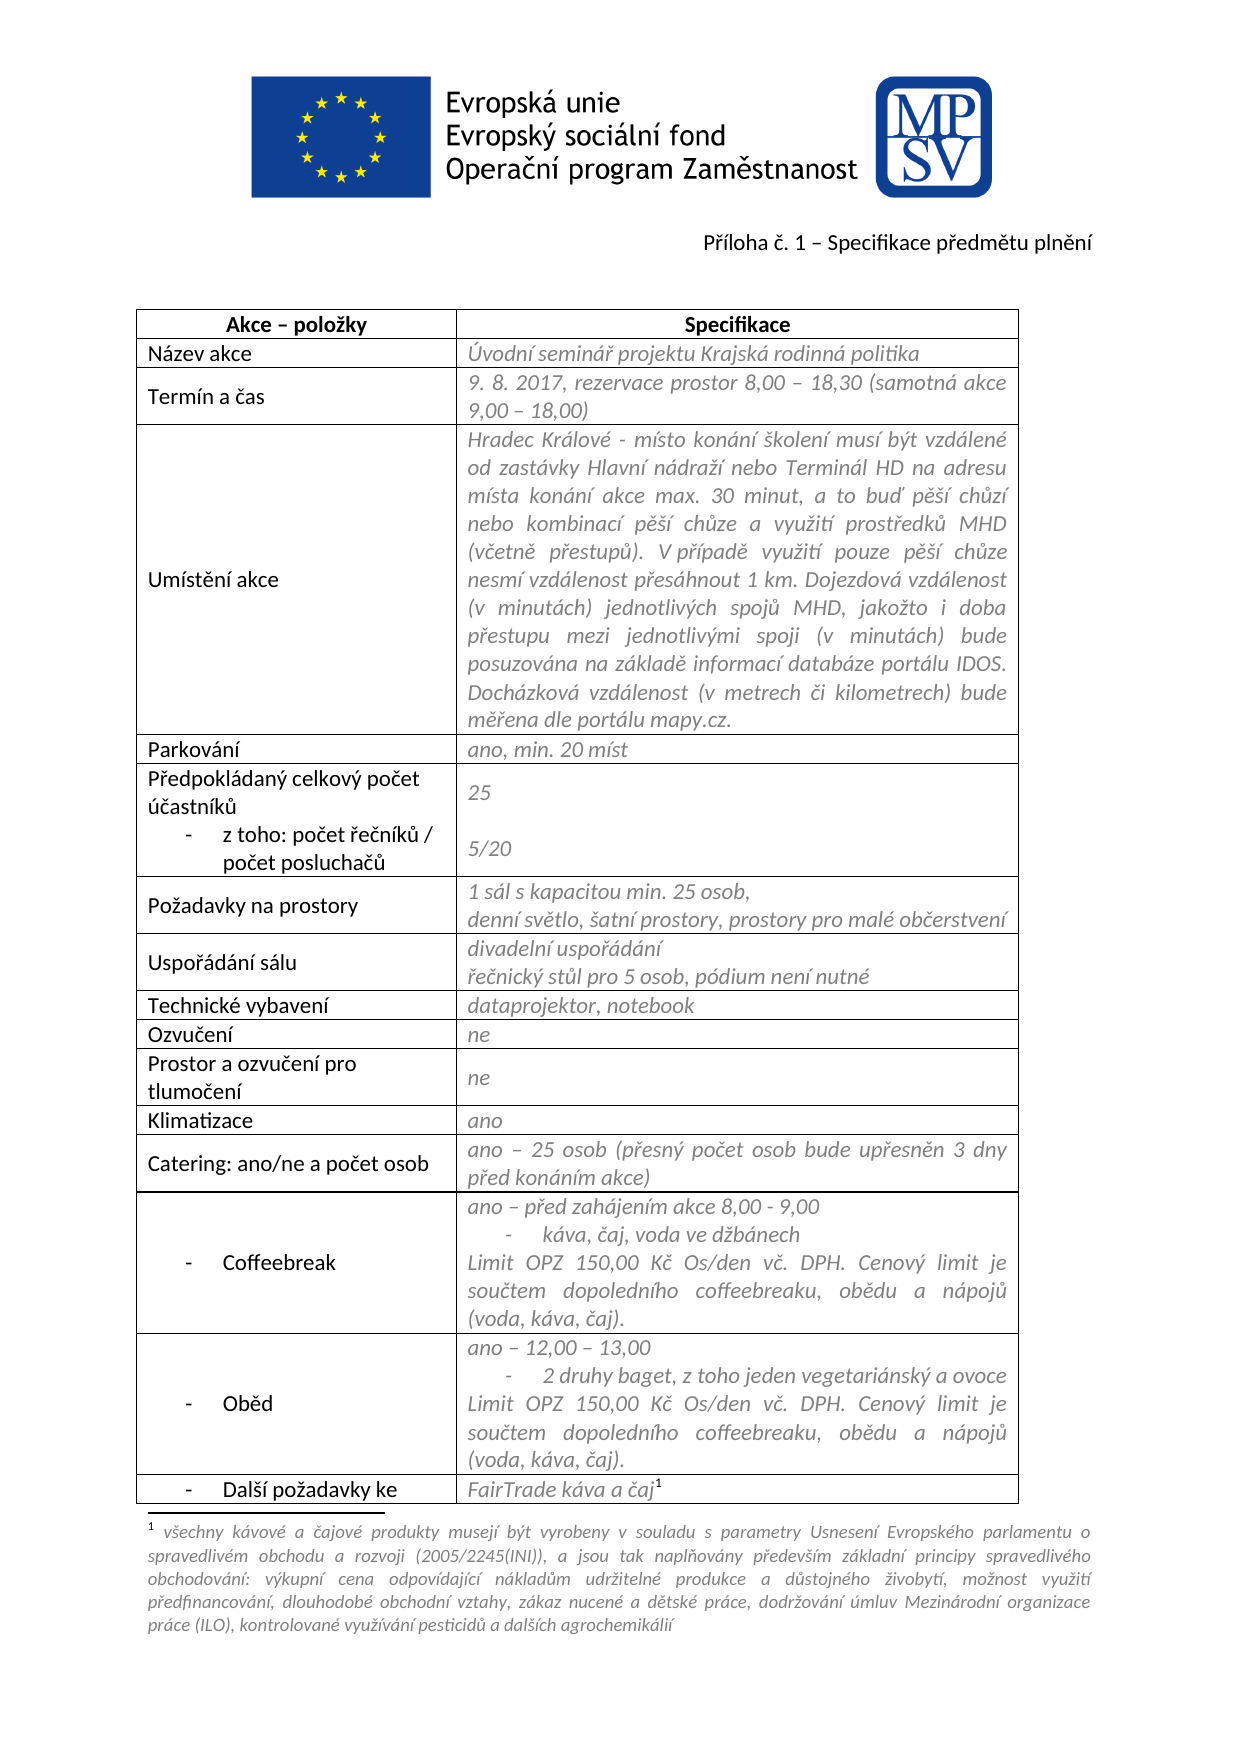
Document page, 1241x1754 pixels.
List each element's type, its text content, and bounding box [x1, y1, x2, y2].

table_cell Coffeebreak [137, 1193, 456, 1332]
table_cell ano [457, 1106, 1018, 1134]
table_cell Další požadavky ke cateringu [137, 1475, 456, 1503]
table_cell Předpokládaný celkový počet účastníků z toho: počet řečníků / počet posluchačů [137, 764, 456, 876]
table_cell Termín a čas [137, 368, 456, 424]
table_cell ne [457, 1049, 1018, 1105]
table_cell Parkování [137, 735, 456, 763]
table_cell Název akce [137, 339, 456, 367]
table_cell Catering: ano/ne a počet osob [137, 1135, 456, 1191]
table_cell Uspořádání sálu [137, 934, 456, 990]
table_cell Hradec Králové - místo konání školení musí být vzdálené od zastávky Hlavní nádraží nebo Terminál HD na adresu místa konání akce max. 30 minut, a to buď pěší chůzí nebo kombinací pěší chůze a využití prostředků MHD (včetně přestupů). V případě využití pouze pěší chůze nesmí vzdálenost přesáhnout 1 km. Dojezdová vzdálenost (v minutách) jednotlivých spojů MHD, jakožto i doba přestupu mezi jednotlivými spoji (v minutách) bude posuzována na základě informací databáze portálu IDOS. Docházková vzdálenost (v metrech či kilometrech) bude měřena dle portálu mapy.cz. [457, 425, 1018, 734]
table_cell 9. 8. 2017, rezervace prostor 8,00 – 18,30 (samotná akce 9,00 – 18,00) [457, 368, 1018, 424]
table_cell ano – před zahájením akce 8,00 - 9,00 káva, čaj, voda ve džbánech Limit OPZ 150,00 Kč Os/den vč. DPH. Cenový limit je součtem dopoledního coffeebreaku, obědu a nápojů (voda, káva, čaj). [457, 1193, 1018, 1332]
table_cell dataprojektor, notebook [457, 991, 1018, 1019]
table_cell ano – 12,00 – 13,00 2 druhy baget, z toho jeden vegetariánský a ovoce Limit OPZ 150,00 Kč Os/den vč. DPH. Cenový limit je součtem dopoledního coffeebreaku, obědu a nápojů (voda, káva, čaj). [457, 1334, 1018, 1474]
table_header Akce – položky [137, 310, 456, 338]
picture [248, 73, 992, 201]
table_cell ne [457, 1020, 1018, 1048]
table_header Specifikace [457, 310, 1018, 338]
table_cell divadelní uspořádání řečnický stůl pro 5 osob, pódium není nutné [457, 934, 1018, 990]
table_cell Umístění akce [137, 425, 456, 734]
table_cell ano – 25 osob (přesný počet osob bude upřesněn 3 dny před konáním akce) [457, 1135, 1018, 1191]
table_cell 1 sál s kapacitou min. 25 osob, denní světlo, šatní prostory, prostory pro malé občerstvení [457, 877, 1018, 933]
table_cell Prostor a ozvučení pro tlumočení [137, 1049, 456, 1105]
table_cell Ozvučení [137, 1020, 456, 1048]
table_cell Požadavky na prostory [137, 877, 456, 933]
table_cell Oběd [137, 1334, 456, 1474]
table_cell Technické vybavení [137, 991, 456, 1019]
table_cell Klimatizace [137, 1106, 456, 1134]
table_cell 25 5/20 [457, 764, 1018, 876]
table_cell ano, min. 20 míst [457, 735, 1018, 763]
table_cell Úvodní seminář projektu Krajská rodinná politika [457, 339, 1018, 367]
